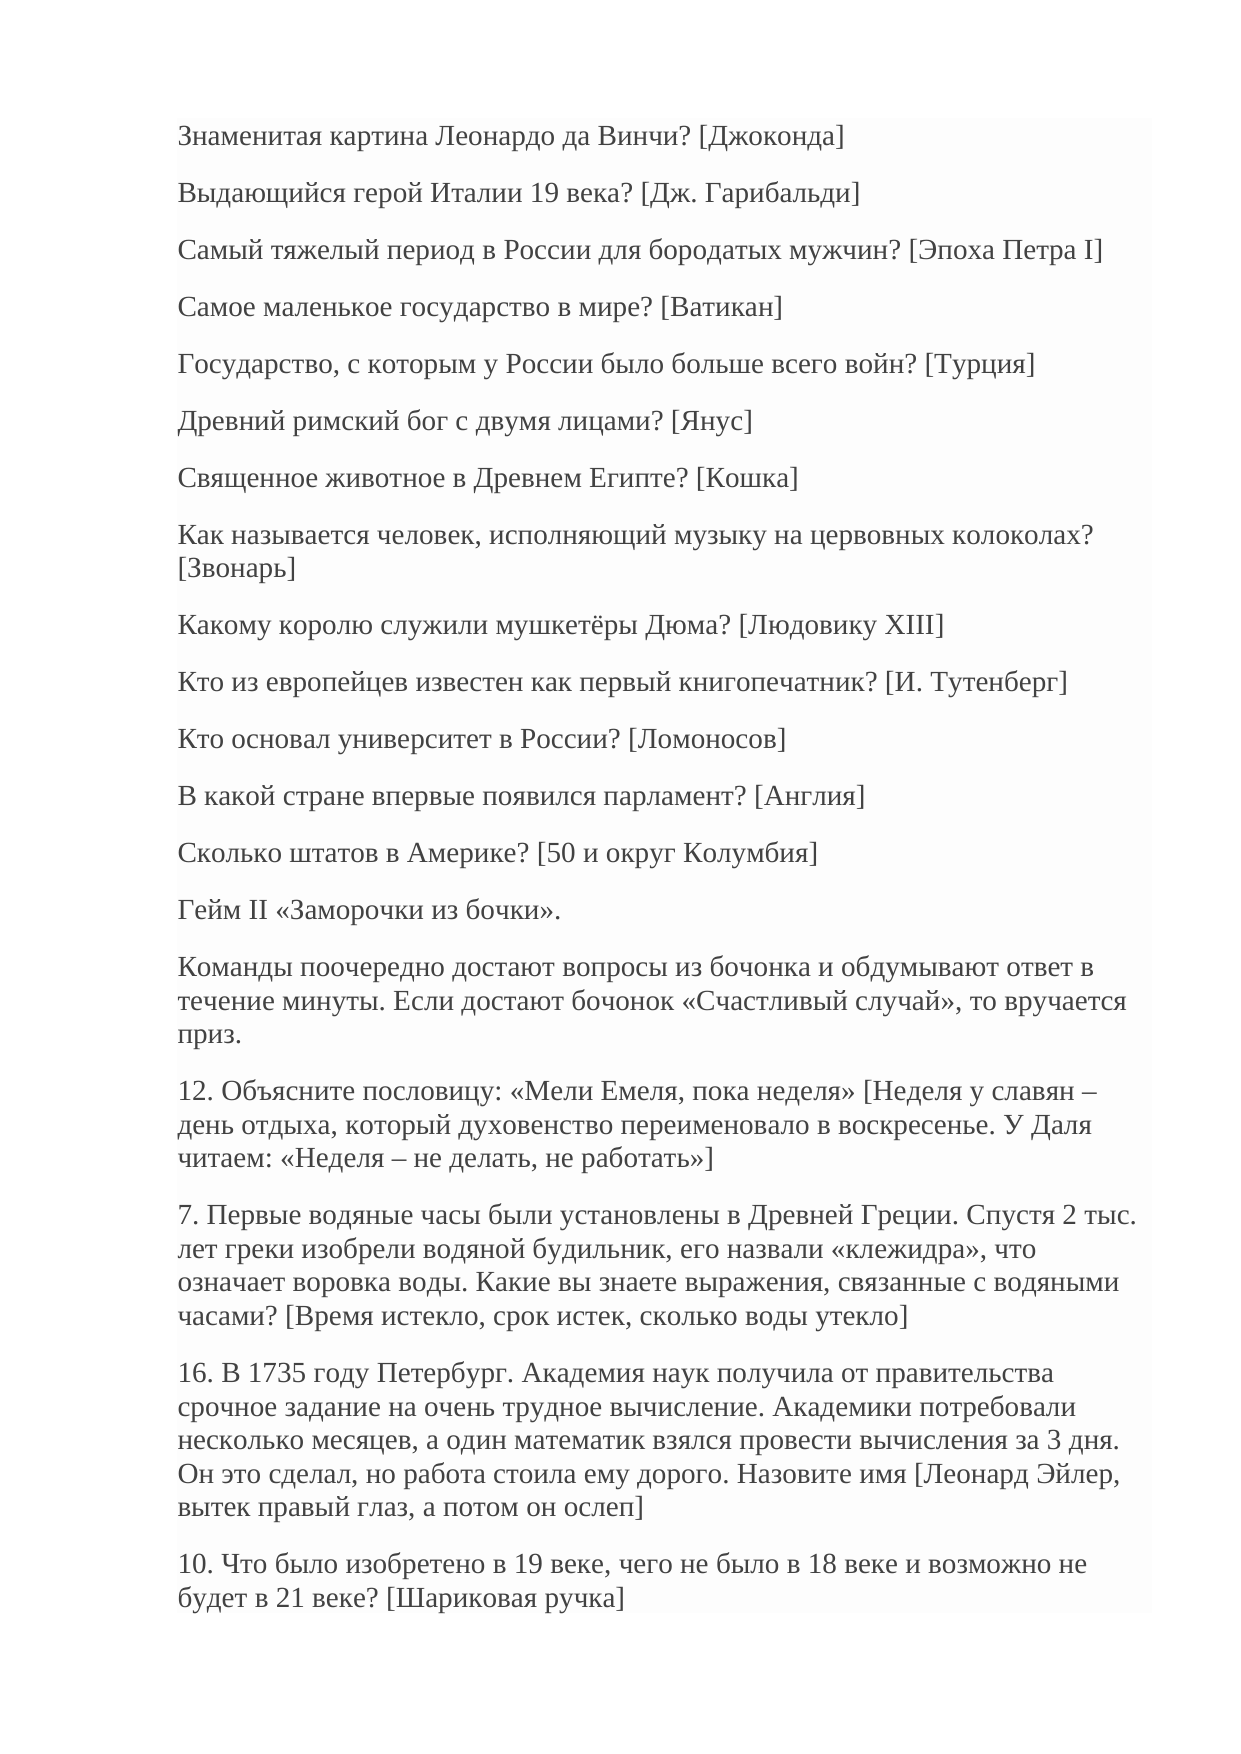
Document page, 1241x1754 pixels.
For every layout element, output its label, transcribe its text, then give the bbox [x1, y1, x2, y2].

text Команды поочередно достают вопросы из бочонка и обдумывают ответ в течение минуты. Если достают бочонок «Счастливый случай», то вручается приз. [177, 949, 1152, 1050]
text Какому королю служили мушкетёры Дюма? [Людовику XIII] [177, 607, 1152, 641]
text Самое маленькое государство в мире? [Ватикан] [177, 289, 1152, 323]
text Как называется человек, исполняющий музыку на цервовных колоколах? [Звонарь] [177, 517, 1152, 584]
text Выдающийся герой Италии 19 века? [Дж. Гарибальди] [177, 175, 1152, 209]
text Кто основал университет в России? [Ломоносов] [177, 721, 1152, 755]
text 10. Что было изобретено в 19 веке, чего не было в 18 веке и возможно не будет в 21 веке? [Шариковая ручка] [177, 1546, 1152, 1613]
text Гейм II «Заморочки из бочки». [177, 892, 1152, 926]
text Кто из европейцев известен как первый книгопечатник? [И. Тутенберг] [177, 664, 1152, 698]
text 12. Объясните пословицу: «Мели Емеля, пока неделя» [Неделя у славян – день отдыха, который духовенство переименовало в воскресенье. У Даля читаем: «Неделя – не делать, не работать»] [177, 1073, 1152, 1174]
text Знаменитая картина Леонардо да Винчи? [Джоконда] [177, 118, 1152, 152]
text Самый тяжелый период в России для бородатых мужчин? [Эпоха Петра I] [177, 232, 1152, 266]
text В какой стране впервые появился парламент? [Англия] [177, 778, 1152, 812]
text Сколько штатов в Америке? [50 и округ Колумбия] [177, 835, 1152, 869]
text Древний римский бог с двумя лицами? [Янус] [177, 403, 1152, 437]
text 7. Первые водяные часы были установлены в Древней Греции. Спустя 2 тыс. лет греки изобрели водяной будильник, его назвали «клежидра», что означает воровка воды. Какие вы знаете выражения, связанные с водяными часами? [Время истекло, срок истек, сколько воды утекло] [177, 1197, 1152, 1332]
text Государство, с которым у России было больше всего войн? [Турция] [177, 346, 1152, 379]
text Священное животное в Древнем Египте? [Кошка] [177, 460, 1152, 493]
text 16. В 1735 году Петербург. Академия наук получила от правительства срочное задание на очень трудное вычисление. Академики потребовали несколько месяцев, а один математик взялся провести вычисления за 3 дня. Он это сделал, но работа стоила ему дорого. Назовите имя [Леонард Эйлер, вытек правый глаз, а потом он ослеп] [177, 1355, 1152, 1523]
